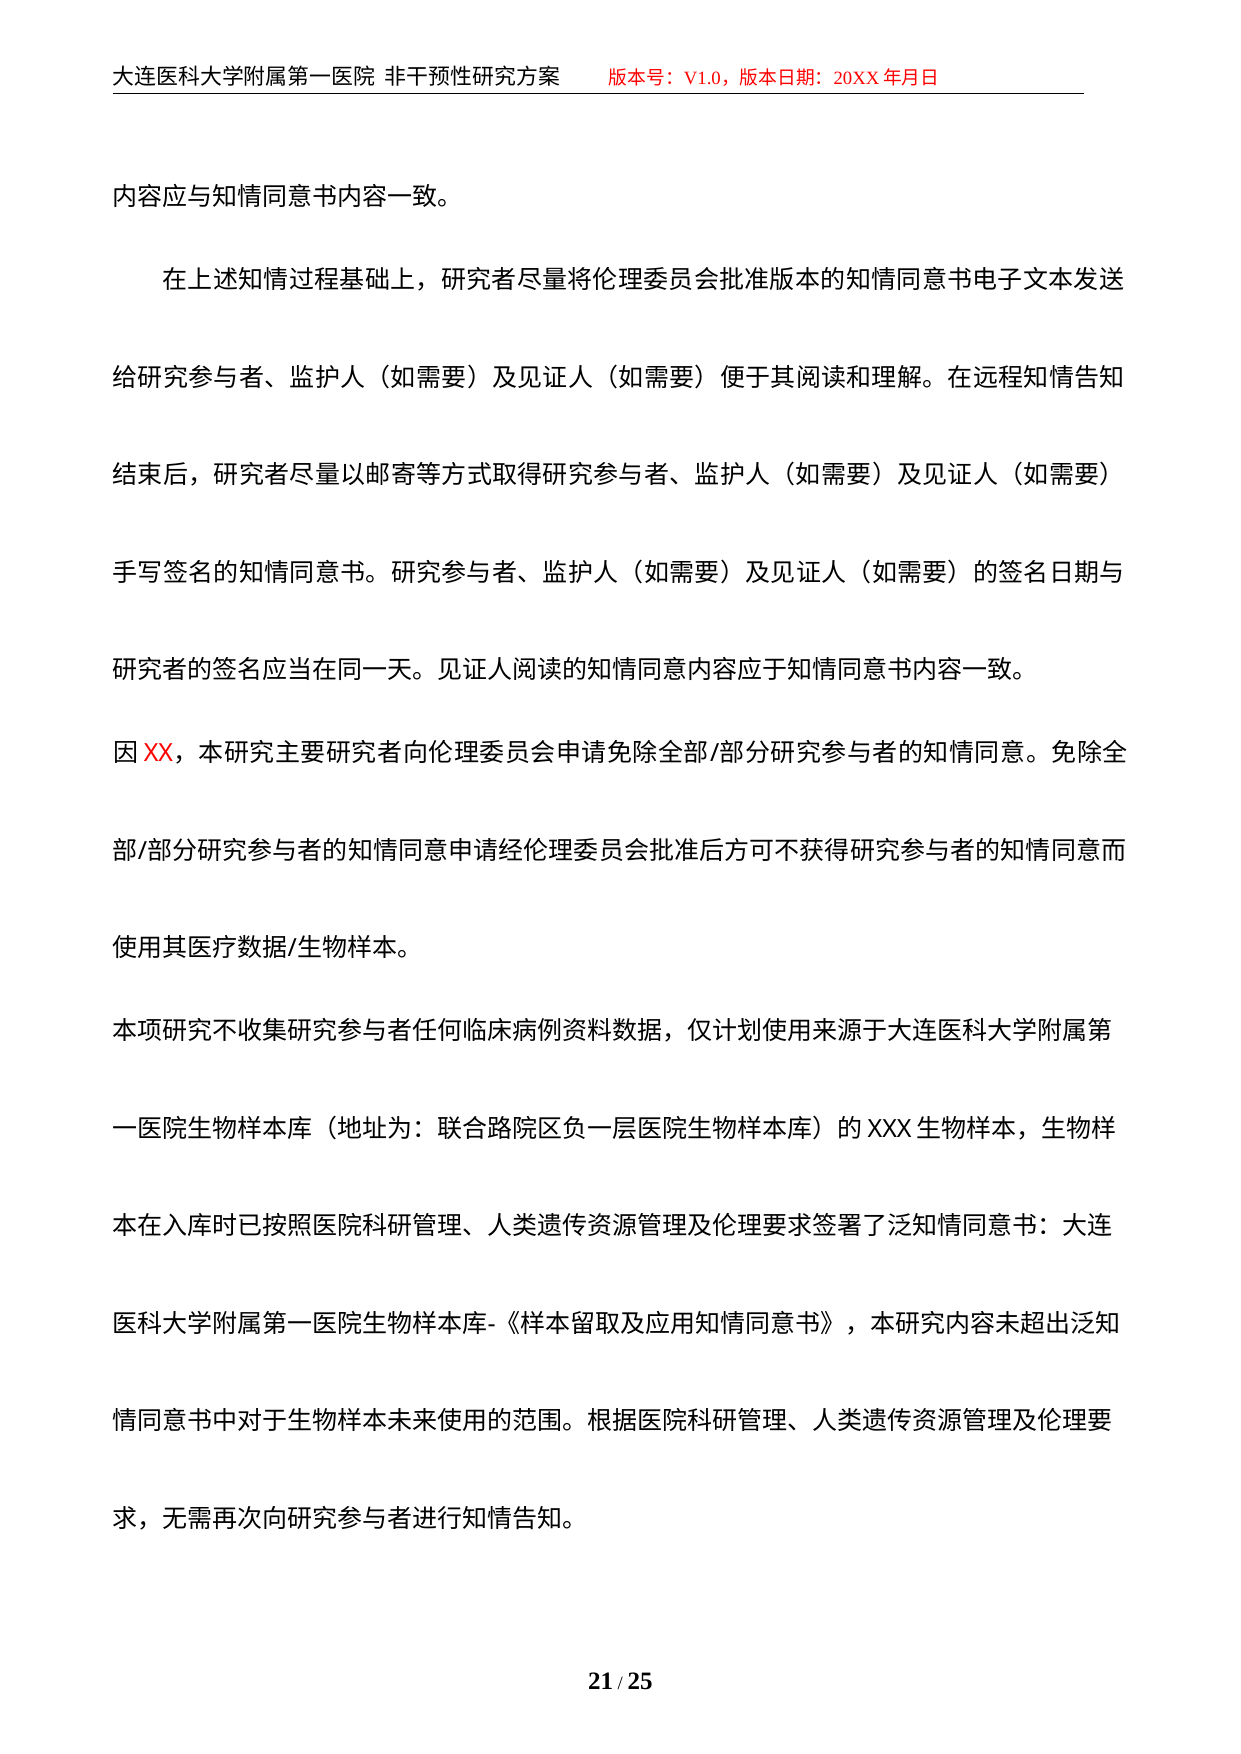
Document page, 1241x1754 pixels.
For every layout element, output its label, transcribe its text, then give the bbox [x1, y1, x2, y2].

text 本项研究不收集研究参与者任何临床病例资料数据，仅计划使用来源于大连医科大学附属第一医院生物样本库（地址为：联合路院区负一层医院生物样本库）的XXX生物样本，生物样本在入库时已按照医院科研管理、人类遗传资源管理及伦理要求签署了泛知情同意书：大连医科大学附属第一医院生物样本库-《样本留取及应用知情同意书》，本研究内容未超出泛知情同意书中对于生物样本未来使用的范围。根据医院科研管理、人类遗传资源管理及伦理要求，无需再次向研究参与者进行知情告知。 [112, 996, 1128, 1549]
text 在上述知情过程基础上，研究者尽量将伦理委员会批准版本的知情同意书电子文本发送给研究参与者、监护人（如需要）及见证人（如需要）便于其阅读和理解。在远程知情告知结束后，研究者尽量以邮寄等方式取得研究参与者、监护人（如需要）及见证人（如需要）手写签名的知情同意书。研究参与者、监护人（如需要）及见证人（如需要）的签名日期与研究者的签名应当在同一天。见证人阅读的知情同意内容应于知情同意书内容一致。 [112, 245, 1128, 700]
text 因XX，本研究主要研究者向伦理委员会申请免除全部/部分研究参与者的知情同意。免除全部/部分研究参与者的知情同意申请经伦理委员会批准后方可不获得研究参与者的知情同意而使用其医疗数据/生物样本。 [112, 718, 1128, 978]
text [112, 162, 1128, 227]
